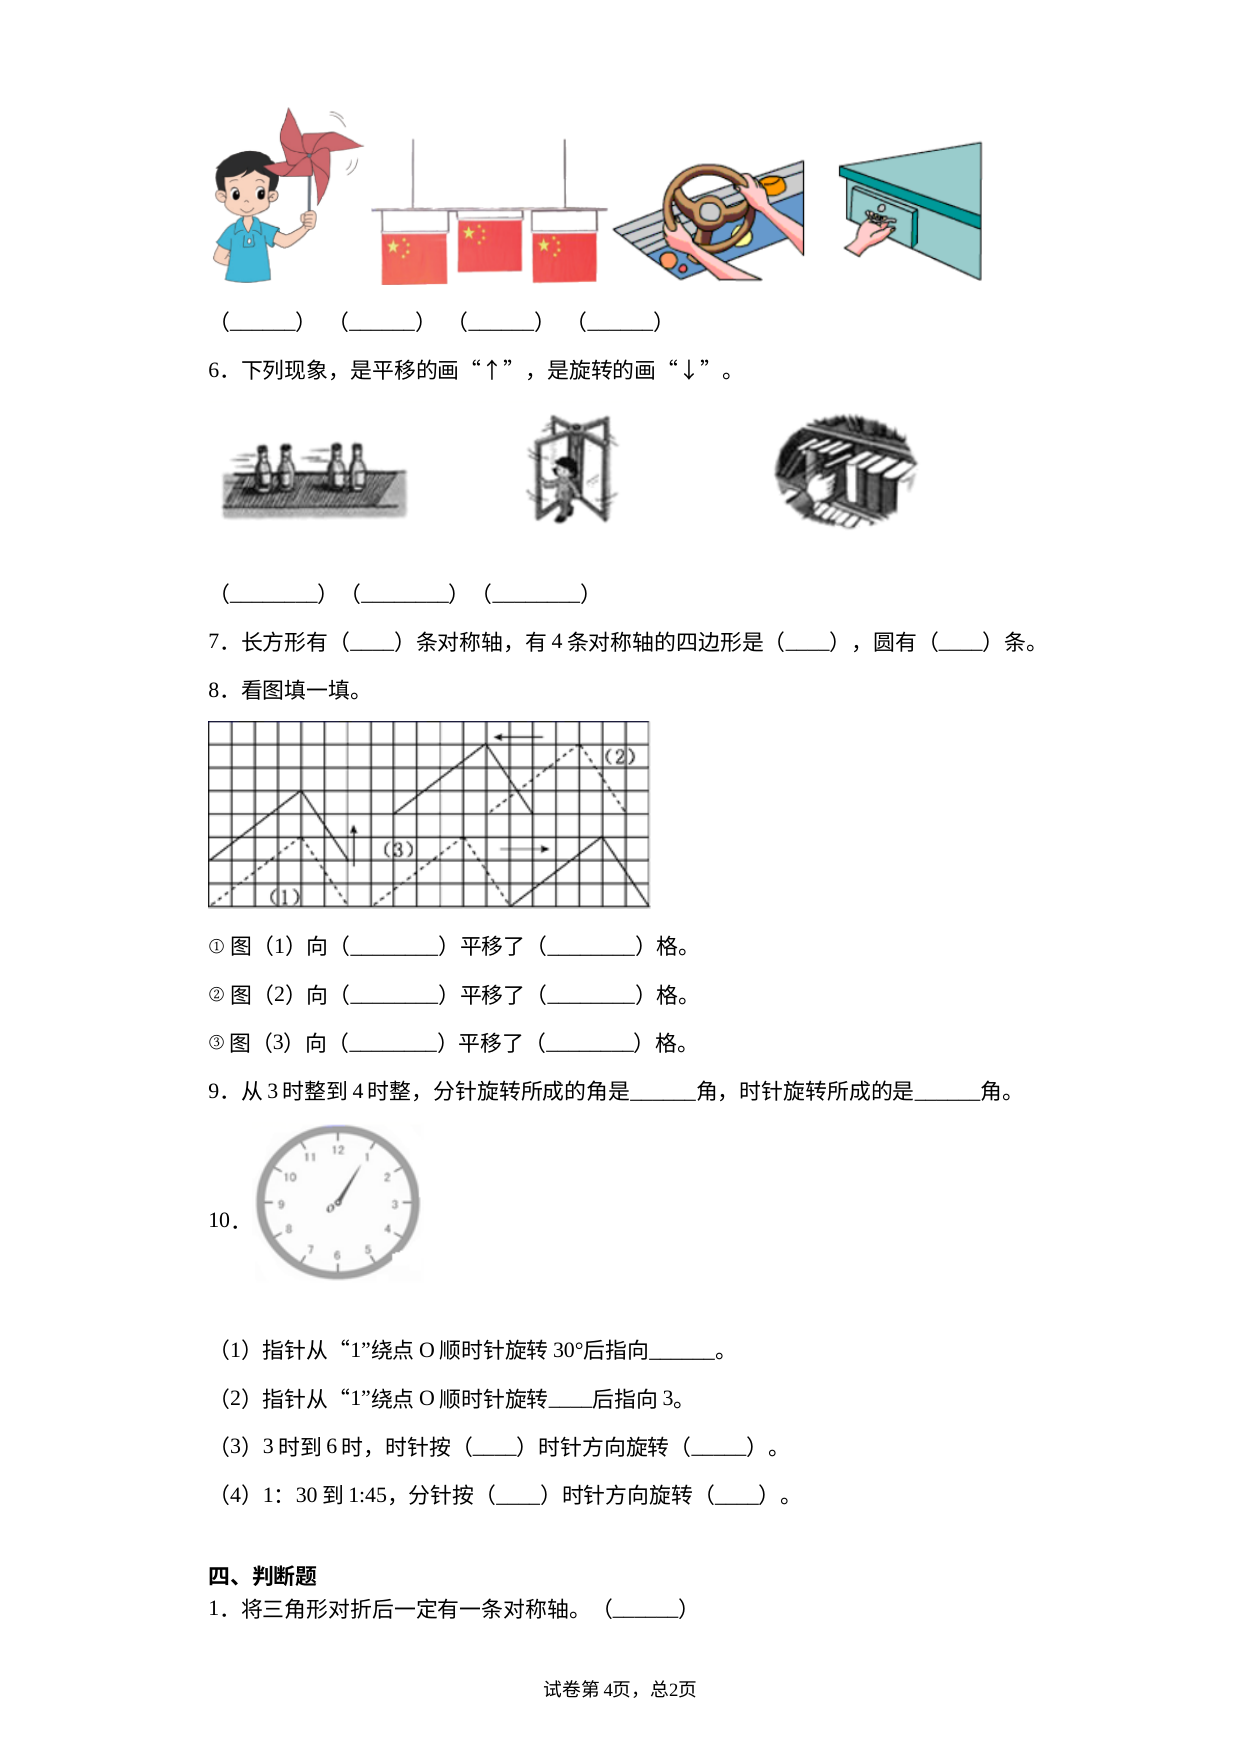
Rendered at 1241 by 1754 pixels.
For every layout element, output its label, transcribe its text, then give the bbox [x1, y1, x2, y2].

picture [208, 721, 654, 909]
text 6．下列现象，是平移的画“↑”，是旋转的画“↓”。 [208, 353, 1032, 385]
text 10． [208, 1122, 1032, 1317]
text ③图（3）向（________）平移了（________）格。 [208, 1026, 1032, 1058]
text （4）1：30到1:45，分针按（____）时针方向旋转（____）。 [208, 1478, 1032, 1511]
text 9．从3时整到4时整，分针旋转所成的角是______角，时针旋转所成的是______角。 [208, 1074, 1032, 1106]
text （1）指针从“1”绕点O顺时针旋转30°后指向______。 [208, 1333, 1032, 1366]
text （______） （______） （______） （______） [208, 304, 1032, 337]
picture [251, 1122, 427, 1287]
text （2）指针从“1”绕点O顺时针旋转____后指向3。 [208, 1381, 1032, 1414]
text 1．将三角形对折后一定有一条对称轴。（______） [208, 1591, 1032, 1624]
text （3）3时到6时，时针按（____）时针方向旋转（_____）。 [208, 1430, 1032, 1462]
text ① 图（1）向（________）平移了（________）格。 [208, 929, 1032, 961]
picture [208, 97, 990, 285]
text 四、判断题 [208, 1559, 1032, 1591]
text （________）（________）（________） [208, 576, 1032, 609]
picture [208, 401, 924, 536]
text 8．看图填一填。 [208, 673, 1032, 706]
text 7．长方形有（____）条对称轴，有4条对称轴的四边形是（____），圆有（____）条。 [208, 625, 1032, 657]
text ② 图（2）向（________）平移了（________）格。 [208, 977, 1032, 1010]
